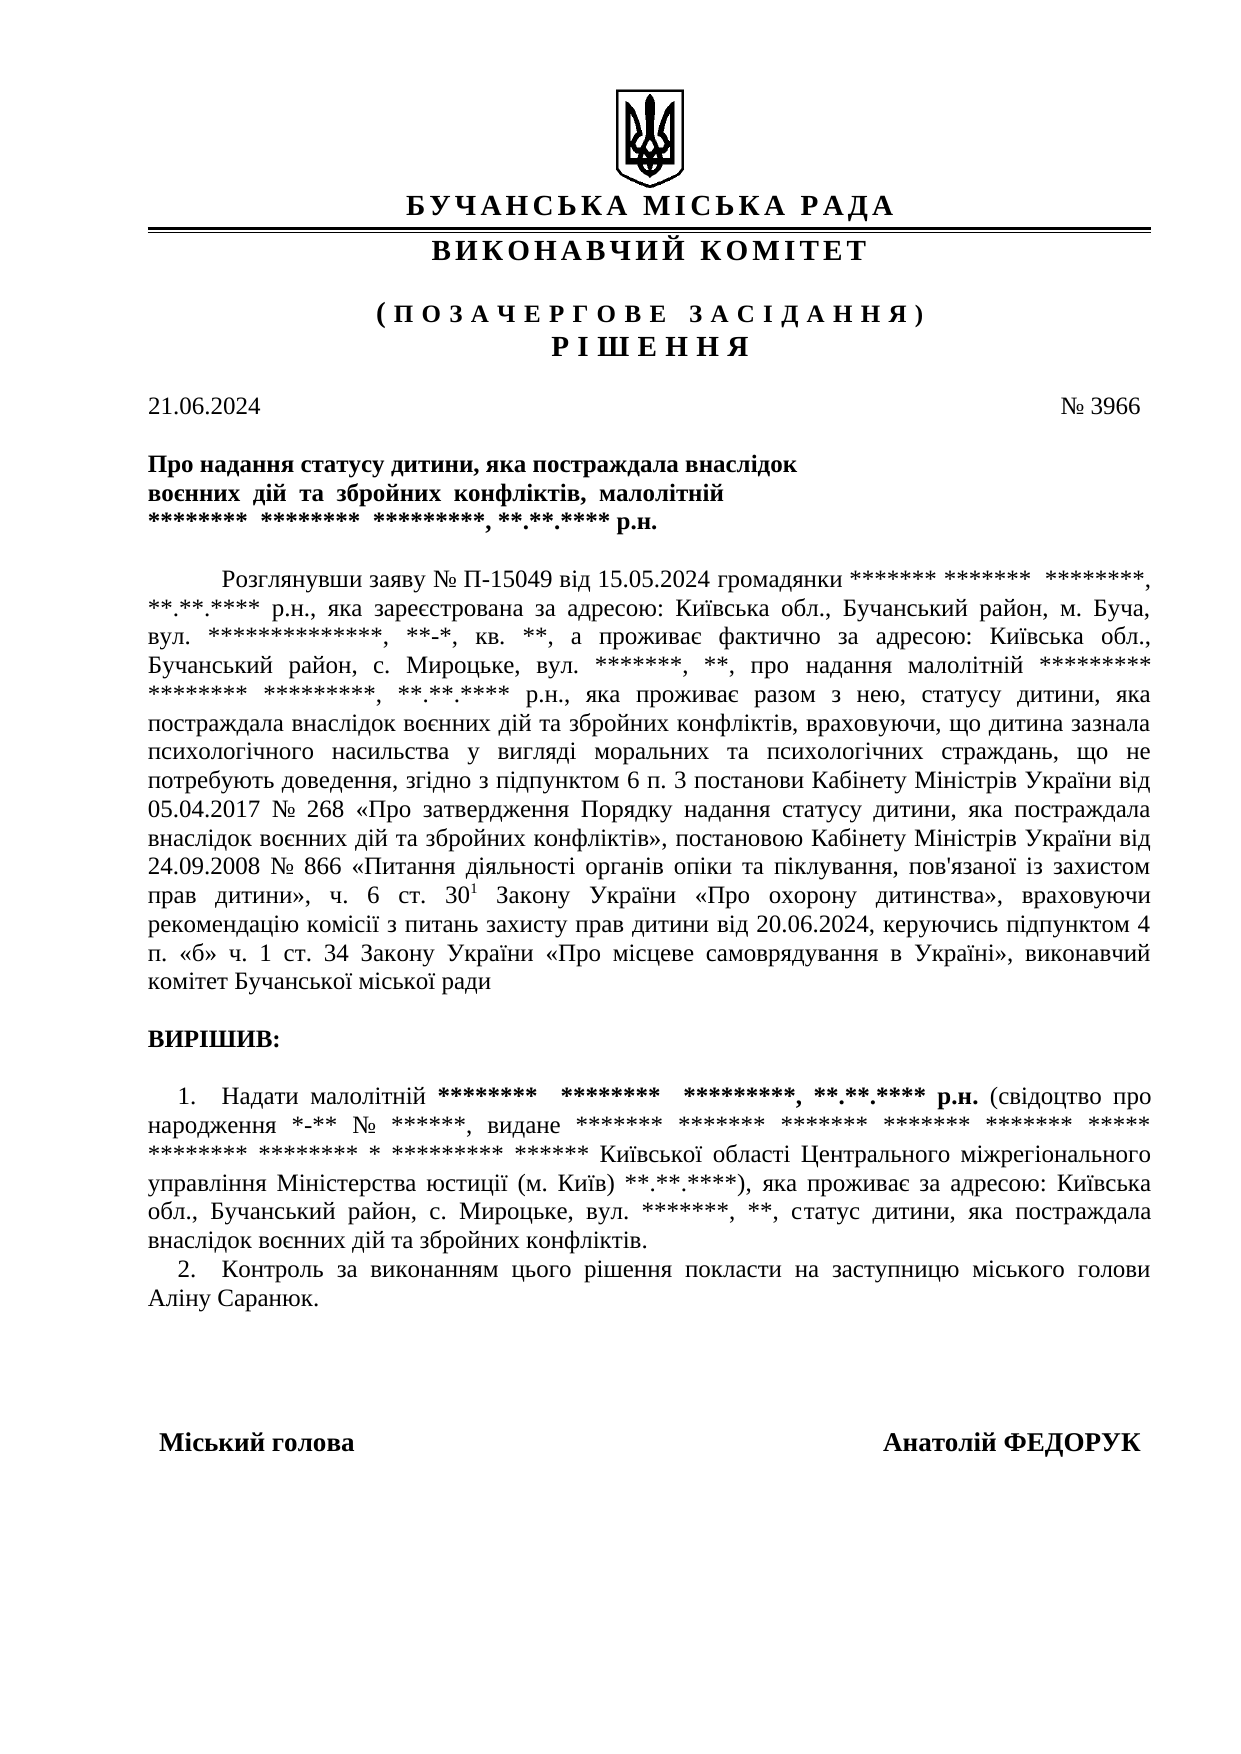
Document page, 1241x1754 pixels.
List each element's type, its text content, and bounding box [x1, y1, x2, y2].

text Про надання статусу дитини, яка постраждала внаслідок воєнних дій та збройних конфліктів, малолітній [148, 449, 812, 506]
table_header Анатолій ФЕДОРУК [649, 1426, 1152, 1458]
table_header № 3966 [650, 391, 1152, 420]
picture [614, 88, 685, 189]
text ******** ******** *********, **.**.**** р.н. [148, 506, 812, 535]
text РІШЕННЯ [148, 329, 1152, 363]
table_header ВИКОНАВЧИЙ КОМІТЕТ [148, 233, 1151, 296]
table_header Міський голова [148, 1426, 649, 1458]
text (ПОЗАЧЕРГОВЕ ЗАСІДАННЯ) [148, 296, 1152, 329]
list Контроль за виконанням цього рішення покласти на заступницю міського голови Аліну Саранюк. [148, 1254, 1152, 1311]
list Надати малолітній ******** ******** *********, **.**.**** р.н. (свідоцтво про народження *-** № ******, видане ******* ******* ******* ******* ******* ***** ******** ******** * ********* ****** Київської області Центрального міжрегіонального управління Міністерства юстиції (м. Київ) **.**.****), яка проживає за адресою: Київська обл., Бучанський район, с. Мироцьке, вул. *******, **, статус дитини, яка постраждала внаслідок воєнних дій та збройних конфліктів. [148, 1081, 1152, 1254]
table_header 21.06.2024 [148, 391, 650, 420]
text ВИРІШИВ: [148, 1024, 1152, 1053]
text Розглянувши заяву № П-15049 від 15.05.2024 громадянки ******* ******* ********, **.**.**** р.н., яка зареєстрована за адресою: Київська обл., Бучанський район, м. Буча, вул. **************, **-*, кв. **, а проживає фактично за адресою: Київська обл., Бучанський район, с. Мироцьке, вул. *******, **, про надання малолітній ********* ******** *********, **.**.**** р.н., яка проживає разом з нею, статусу дитини, яка постраждала внаслідок воєнних дій та збройних конфліктів, враховуючи, що дитина зазнала психологічного насильства у вигляді моральних та психологічних страждань, що не потребують доведення, згідно з підпунктом 6 п. 3 постанови Кабінету Міністрів України від 05.04.2017 № 268 «Про затвердження Порядку надання статусу дитини, яка постраждала внаслідок воєнних дій та збройних конфліктів», постановою Кабінету Міністрів України від 24.09.2008 № 866 «Питання діяльності органів опіки та піклування, пов'язаної із захистом прав дитини», ч. 6 ст. 301 Закону України «Про охорону дитинства», враховуючи рекомендацію комісії з питань захисту прав дитини від 20.06.2024, керуючись підпунктом 4 п. «б» ч. 1 ст. 34 Закону України «Про місцеве самоврядування в Україні», виконавчий комітет Бучанської міської ради [148, 564, 1152, 995]
text БУЧАНСЬКА МІСЬКА РАДА [148, 188, 1152, 222]
